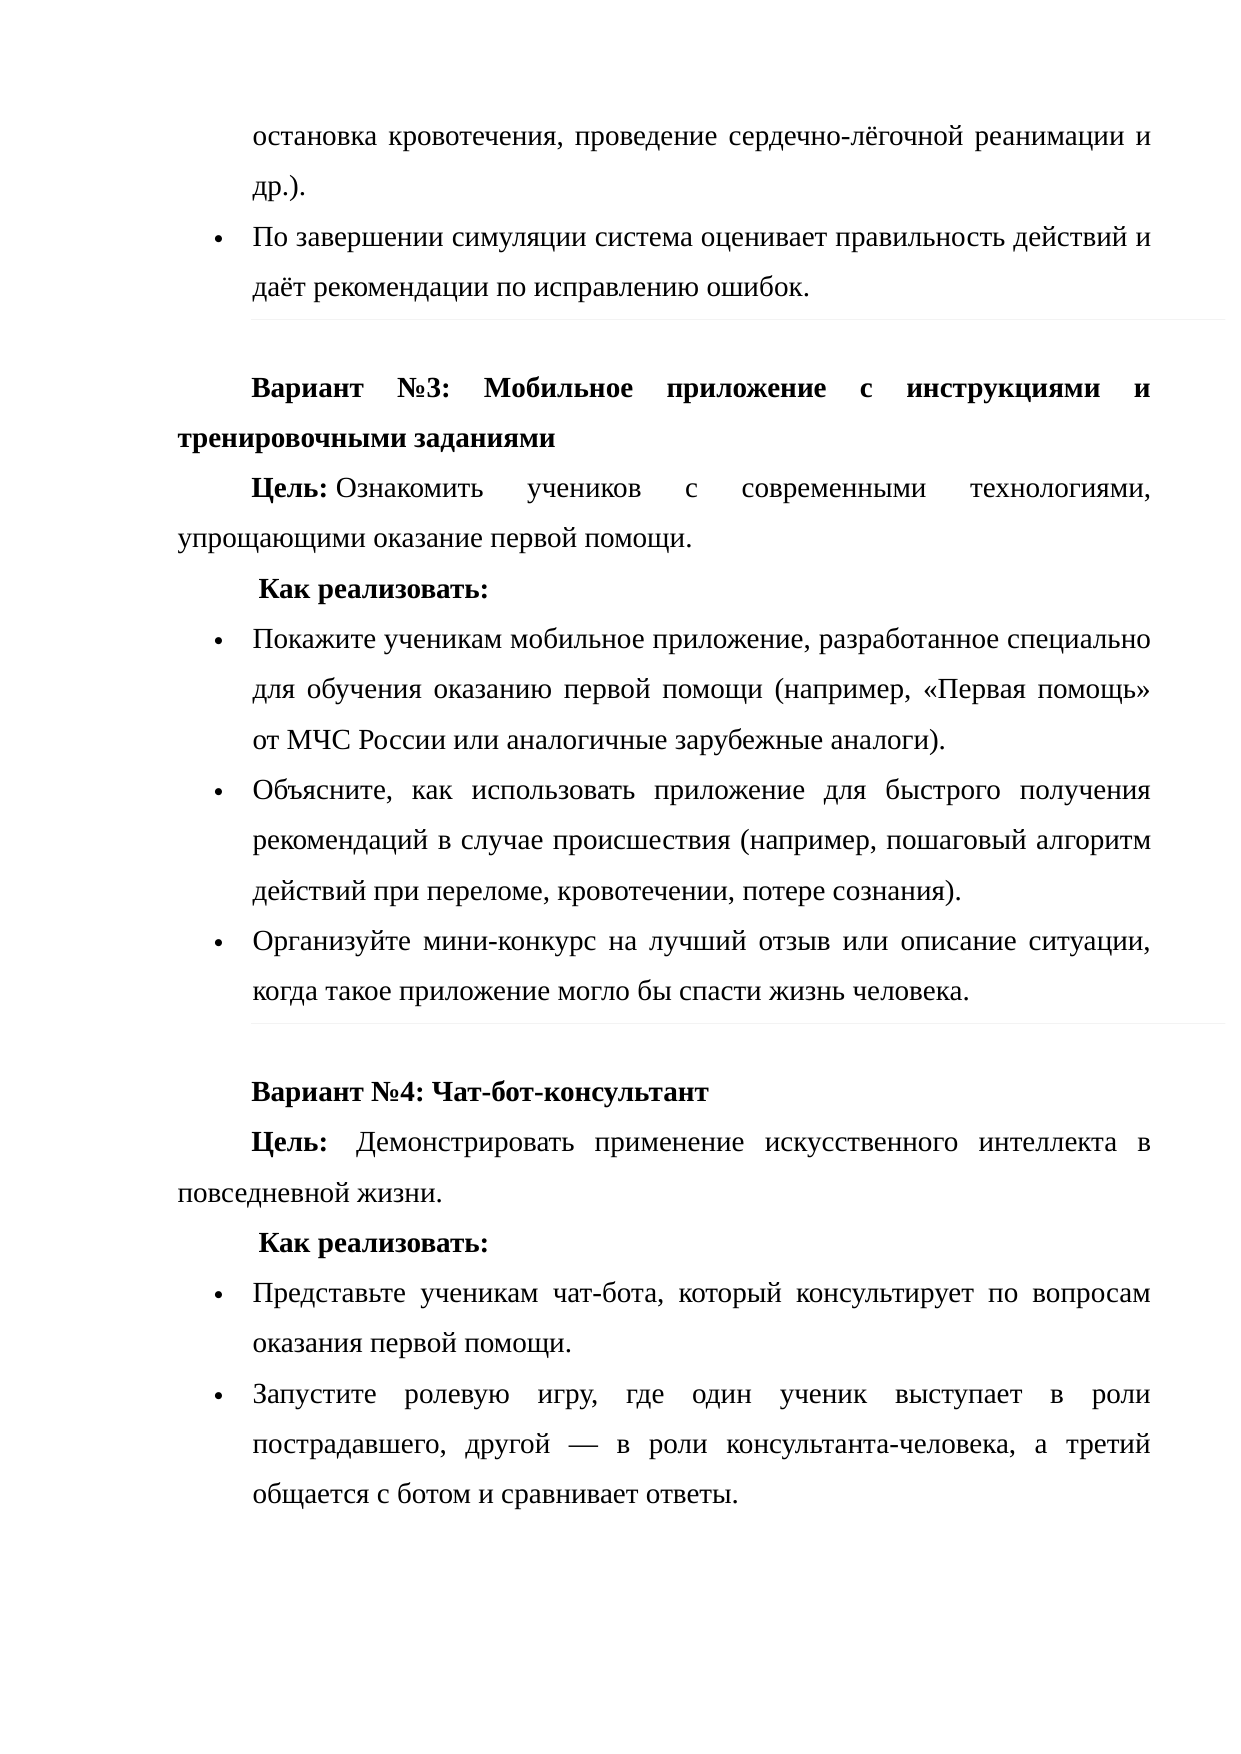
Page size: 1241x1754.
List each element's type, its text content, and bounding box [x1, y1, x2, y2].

text Цель: Демонстрировать применение искусственного интеллекта в повседневной жизни. [177, 1124, 1152, 1208]
list Покажите ученикам мобильное приложение, разработанное специально для обучения оказанию первой помощи (например, «Первая помощь» от МЧС России или аналогичные зарубежные аналоги). [215, 621, 1152, 755]
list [215, 118, 1152, 202]
list Запустите ролевую игру, где один ученик выступает в роли пострадавшего, другой — в роли консультанта-человека, а третий общается с ботом и сравнивает ответы. [215, 1376, 1152, 1510]
text Как реализовать: [177, 571, 1152, 604]
list По завершении симуляции система оценивает правильность действий и даёт рекомендации по исправлению ошибок. [215, 219, 1152, 303]
list Организуйте мини-конкурс на лучший отзыв или описание ситуации, когда такое приложение могло бы спасти жизнь человека. [215, 923, 1152, 1007]
list Представьте ученикам чат-бота, который консультирует по вопросам оказания первой помощи. [215, 1275, 1152, 1359]
text Как реализовать: [177, 1225, 1152, 1258]
list Объясните, как использовать приложение для быстрого получения рекомендаций в случае происшествия (например, пошаговый алгоритм действий при переломе, кровотечении, потере сознания). [215, 772, 1152, 906]
text Цель: Ознакомить учеников с современными технологиями, упрощающими оказание первой помощи. [177, 470, 1152, 554]
text Вариант №3: Мобильное приложение с инструкциями и тренировочными заданиями [177, 370, 1152, 453]
text Вариант №4: Чат-бот-консультант [177, 1074, 1152, 1108]
